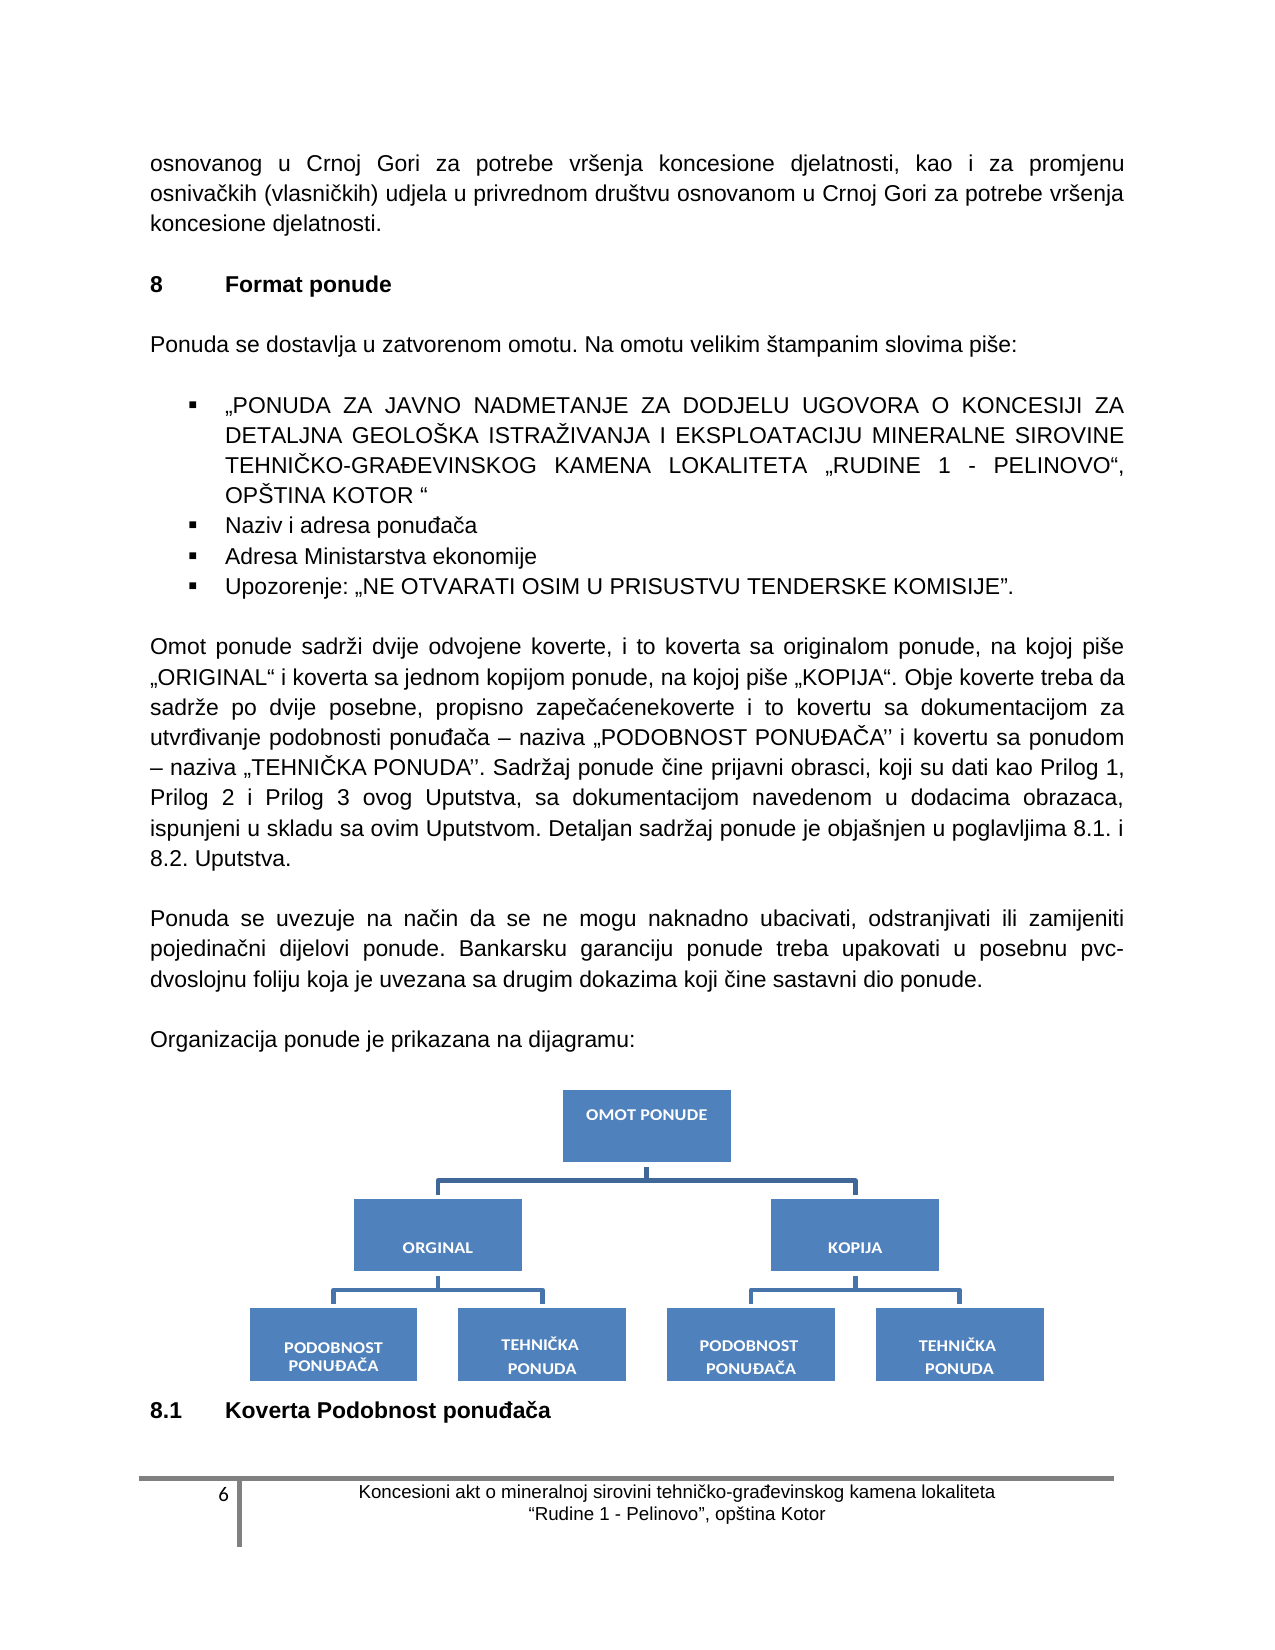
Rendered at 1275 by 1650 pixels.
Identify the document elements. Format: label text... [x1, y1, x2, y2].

list Naziv i adresa ponuđača [187, 512, 1125, 539]
list „PONUDA ZA JAVNO NADMETANJE ZA DODJELU UGOVORA O KONCESIJI ZA DETALJNA GEOLOŠKA ISTRAŽIVANJA I EKSPLOATACIJU MINERALNE SIROVINE TEHNIČKO-GRAĐEVINSKOG KAMENA LOKALITETA „RUDINE 1 - PELINOVO“, OPŠTINA KOTOR “ [187, 392, 1125, 509]
list Upozorenje: „NE OTVARATI OSIM U PRISUSTVU TENDERSKE KOMISIJE”. [187, 573, 1125, 599]
text Ponuda se uvezuje na način da se ne mogu naknadno ubacivati, odstranjivati ili zamijeniti pojedinačni dijelovi ponude. Bankarsku garanciju ponude treba upakovati u posebnu pvc-dvoslojnu foliju koja je uvezana sa drugim dokazima koji čine sastavni dio ponude. [150, 905, 1125, 992]
subtitle Koverta Podobnost ponuđača [150, 1397, 1125, 1423]
text Organizacija ponude je prikazana na dijagramu: [150, 1026, 1125, 1052]
subtitle Format ponude [150, 271, 1125, 297]
text Ponuda se dostavlja u zatvorenom omotu. Na omotu velikim štampanim slovima piše: [150, 331, 1125, 358]
text Omot ponude sadrži dvije odvojene koverte, i to koverta sa originalom ponude, na kojoj piše „ORIGINAL“ i koverta sa jednom kopijom ponude, na kojoj piše „KOPIJA“. Obje koverte treba da sadrže po dvije posebne, propisno zapečaćenekoverte i to kovertu sa dokumentacijom za utvrđivanje podobnosti ponuđača – naziva „PODOBNOST PONUĐAČA’’ i kovertu sa ponudom – naziva „TEHNIČKA PONUDA’’. Sadržaj ponude čine prijavni obrasci, koji su dati kao Prilog 1, Prilog 2 i Prilog 3 ovog Uputstva, sa dokumentacijom navedenom u dodacima obrazaca, ispunjeni u skladu sa ovim Uputstvom. Detaljan sadržaj ponude je objašnjen u poglavljima 8.1. i 8.2. Uputstva. [150, 633, 1125, 871]
list Adresa Ministarstva ekonomije [187, 543, 1125, 569]
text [150, 150, 1125, 237]
